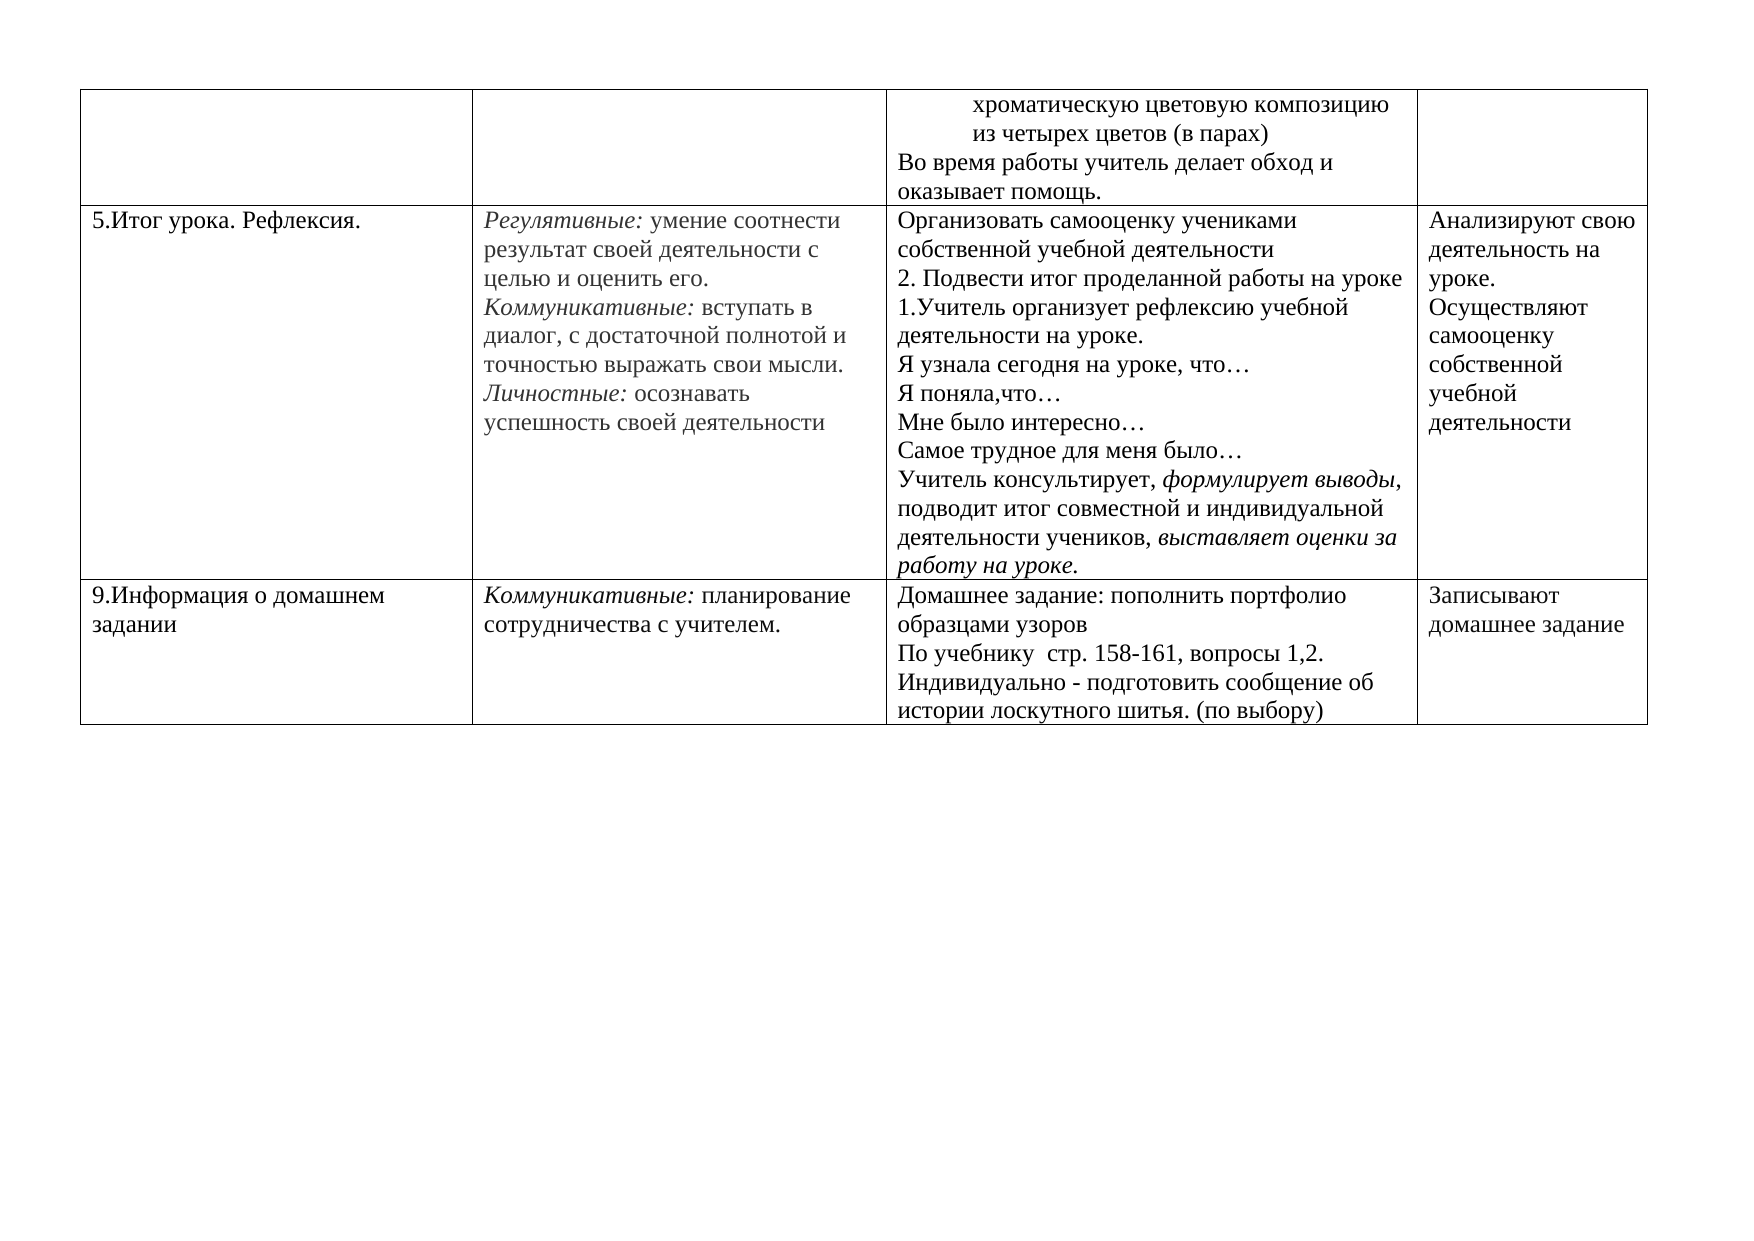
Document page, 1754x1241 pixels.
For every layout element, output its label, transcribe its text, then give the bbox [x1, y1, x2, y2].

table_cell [81, 90, 472, 204]
table_cell Домашнее задание: пополнить портфолио образцами узоров По учебнику стр. 158-161, вопросы 1,2. Индивидуально - подготовить сообщение об истории лоскутного шитья. (по выбору) [887, 580, 1417, 724]
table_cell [473, 90, 886, 204]
table_cell 9.Информация о домашнем задании [81, 580, 472, 724]
table_cell 5.Итог урока. Рефлексия. [81, 206, 472, 579]
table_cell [1418, 90, 1647, 204]
table_cell Организовать самооценку учениками собственной учебной деятельности 2. Подвести итог проделанной работы на уроке 1.Учитель организует рефлексию учебной деятельности на уроке. Я узнала сегодня на уроке, что… Я поняла,что… Мне было интересно… Самое трудное для меня было… Учитель консультирует, формулирует выводы, подводит итог совместной и индивидуальной деятельности учеников, выставляет оценки за работу на уроке. [887, 206, 1417, 579]
table_cell Записывают домашнее задание [1418, 580, 1647, 724]
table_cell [887, 90, 1417, 204]
table_cell Анализируют свою деятельность на уроке. Осуществляют самооценку собственной учебной деятельности [1418, 206, 1647, 579]
table_cell Регулятивные: умение соотнести результат своей деятельности с целью и оценить его. Коммуникативные: вступать в диалог, с достаточной полнотой и точностью выражать свои мысли. Личностные: осознавать успешность своей деятельности [473, 206, 886, 579]
table_cell Коммуникативные: планирование сотрудничества с учителем. [473, 580, 886, 724]
